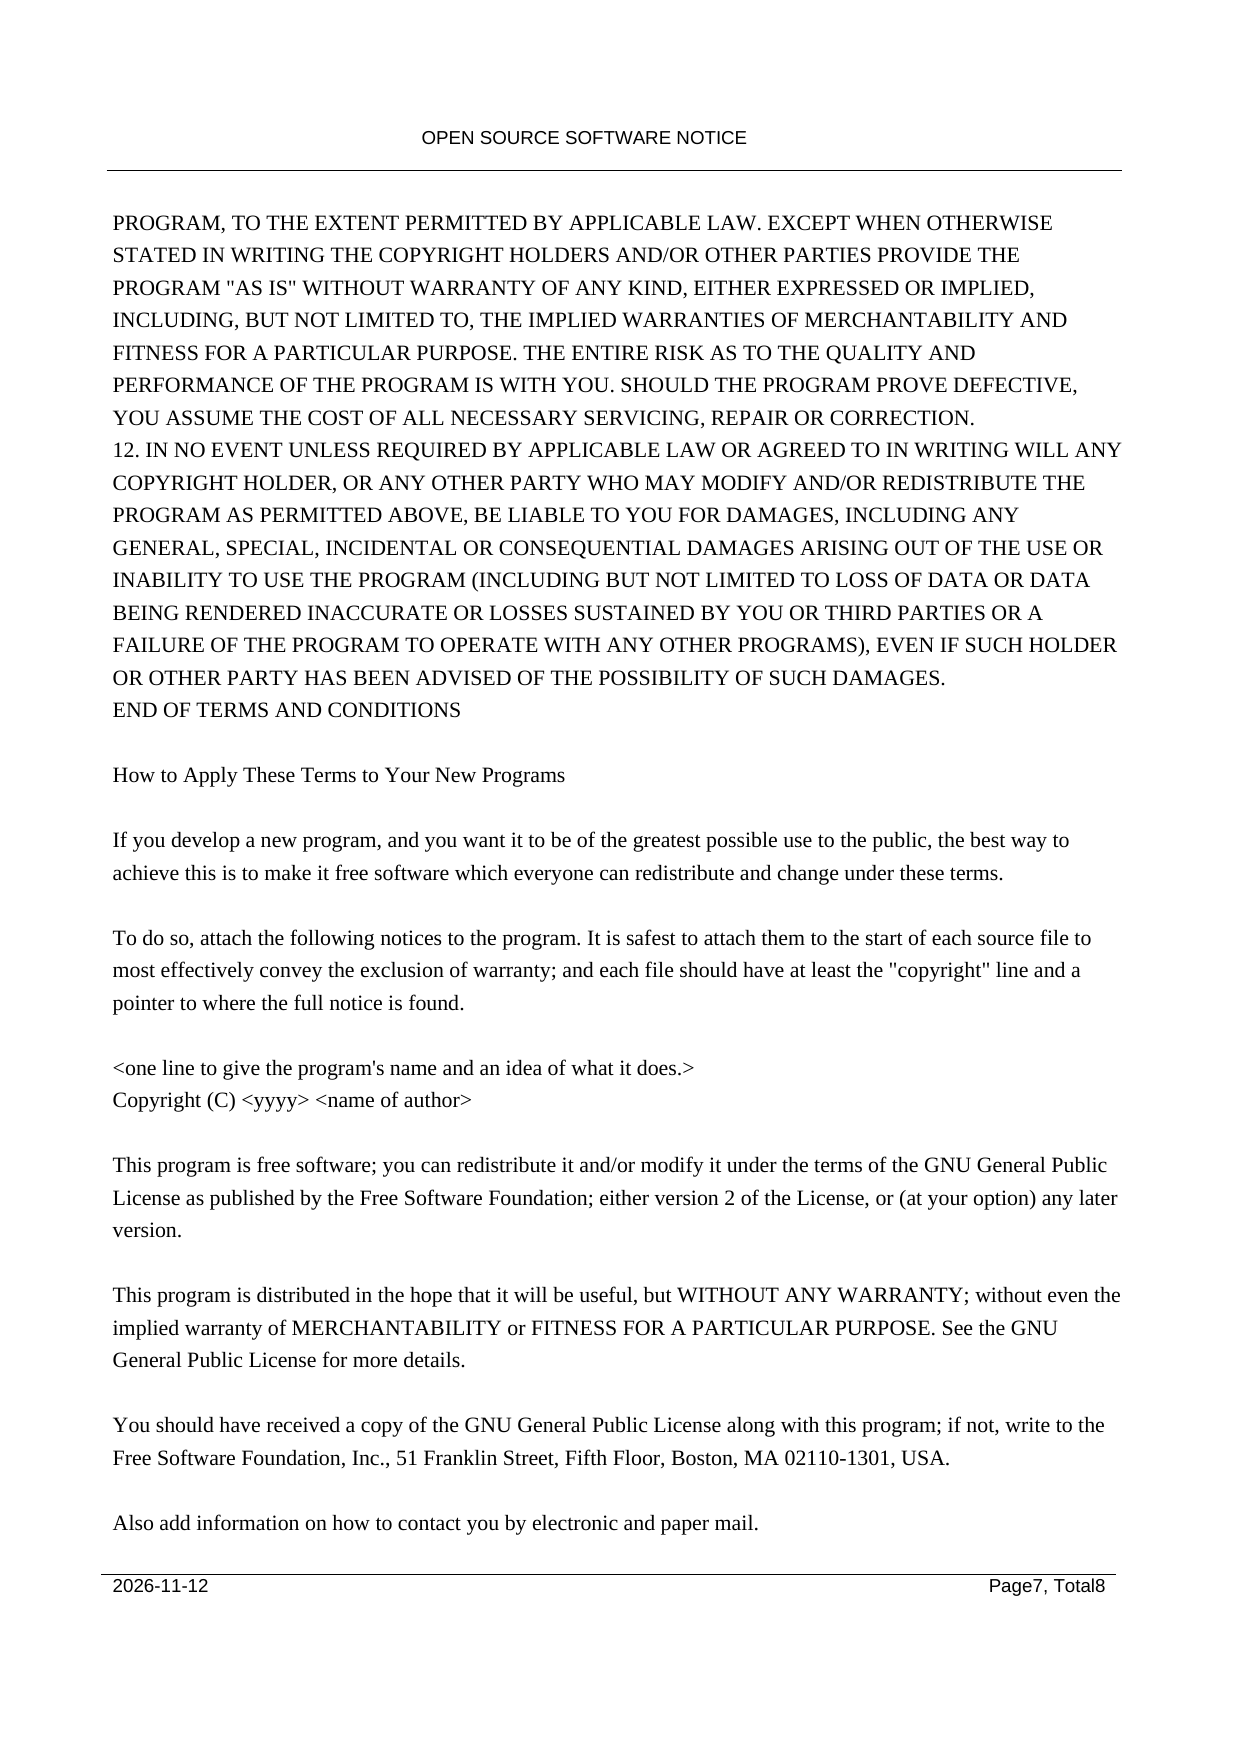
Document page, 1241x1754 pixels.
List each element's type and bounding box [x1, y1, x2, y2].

text [112, 206, 1128, 1539]
